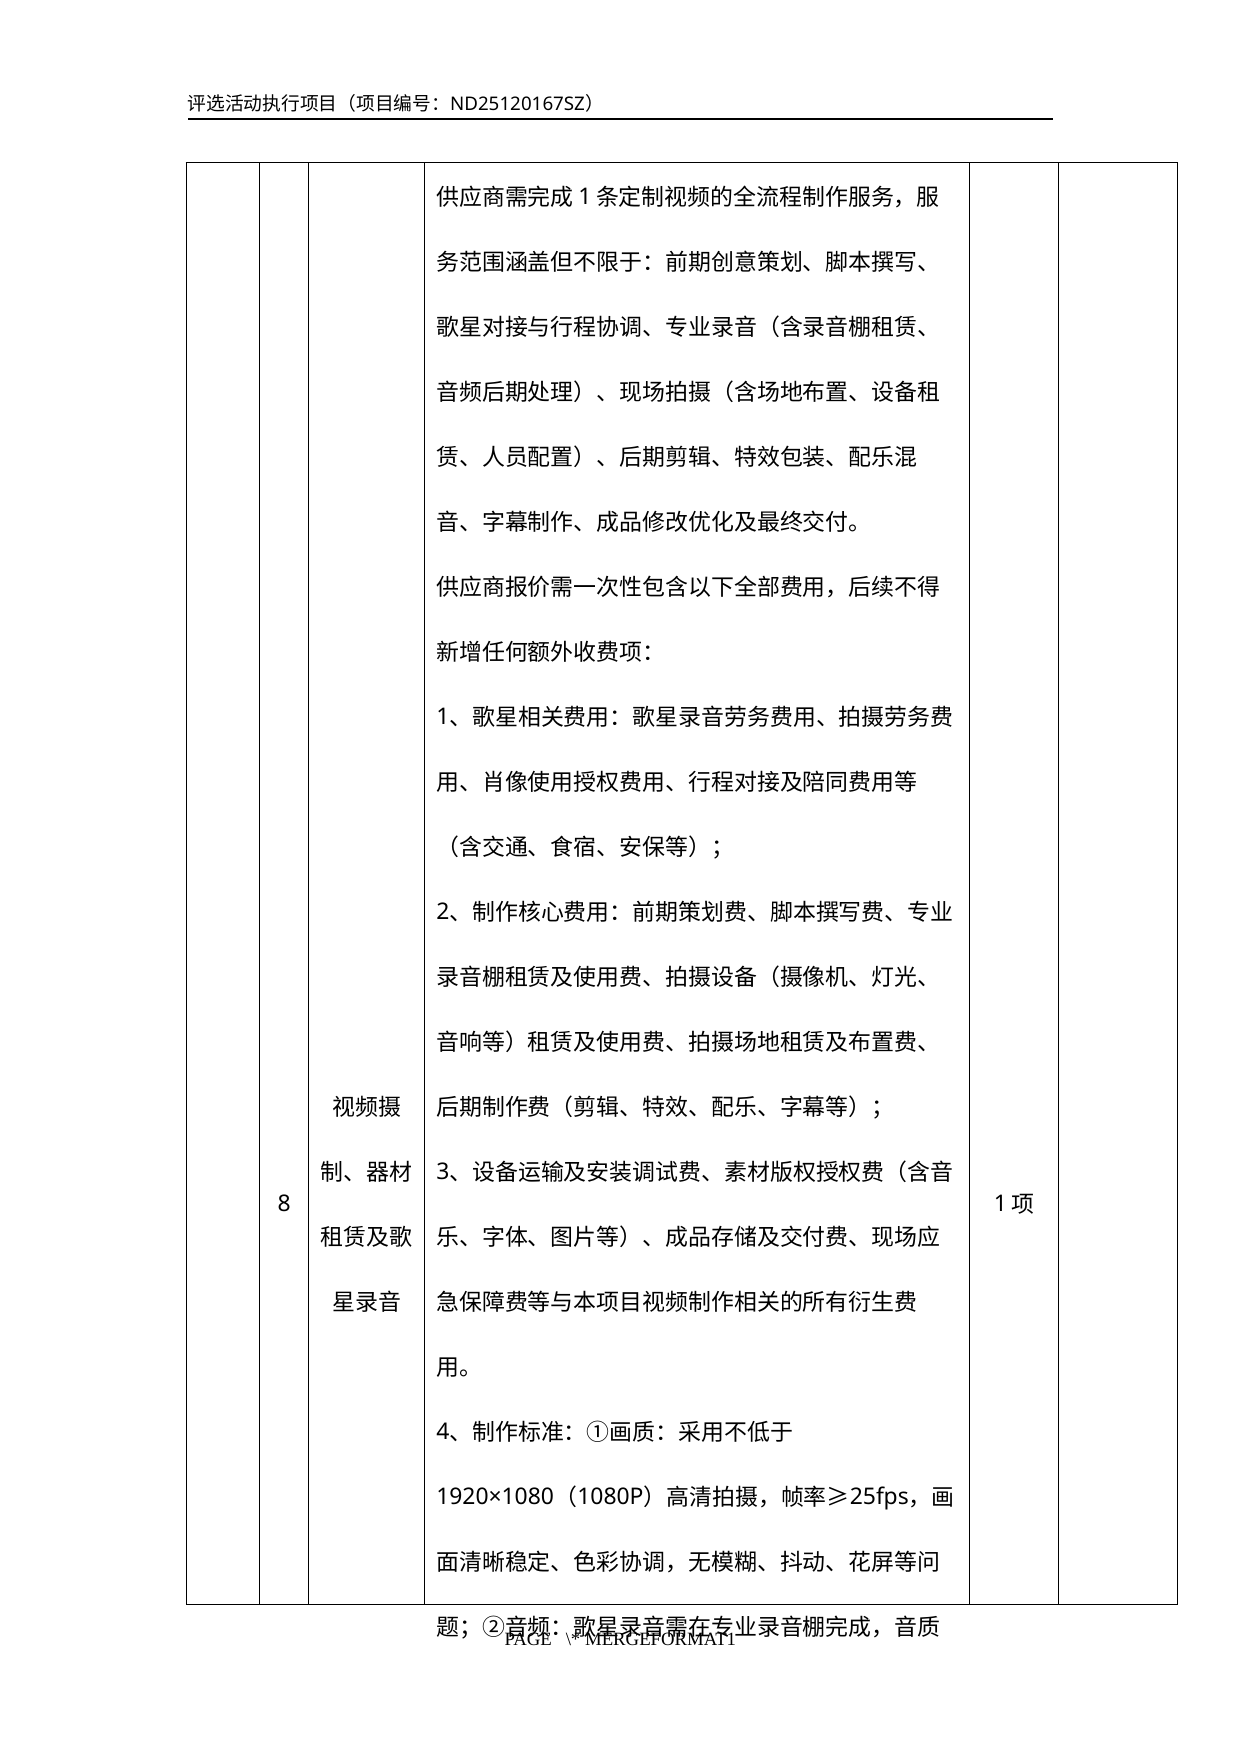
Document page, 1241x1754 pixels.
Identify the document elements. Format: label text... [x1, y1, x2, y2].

table_cell 8 [260, 163, 308, 1604]
table_cell 1项 [970, 163, 1058, 1604]
table_cell [1059, 163, 1177, 1604]
table_cell 供应商需完成1条定制视频的全流程制作服务，服务范围涵盖但不限于：前期创意策划、脚本撰写、歌星对接与行程协调、专业录音（含录音棚租赁、音频后期处理）、现场拍摄（含场地布置、设备租赁、人员配置）、后期剪辑、特效包装、配乐混音、字幕制作、成品修改优化及最终交付。 供应商报价需一次性包含以下全部费用，后续不得新增任何额外收费项： 1、歌星相关费用：歌星录音劳务费用、拍摄劳务费用、肖像使用授权费用、行程对接及陪同费用等（含交通、食宿、安保等）； 2、制作核心费用：前期策划费、脚本撰写费、专业录音棚租赁及使用费、拍摄设备（摄像机、灯光、音响等）租赁及使用费、拍摄场地租赁及布置费、后期制作费（剪辑、特效、配乐、字幕等）； 3、设备运输及安装调试费、素材版权授权费（含音乐、字体、图片等）、成品存储及交付费、现场应急保障费等与本项目视频制作相关的所有衍生费用。 4、制作标准：①画质：采用不低于1920×1080（1080P）高清拍摄，帧率≥25fps，画面清晰稳定、色彩协调，无模糊、抖动、花屏等问题；②音频：歌星录音需在专业录音棚完成，音质无失真、无环境噪音，采样率≥44.1kHz，比特率≥128kbps，人声与背景音乐配比合理、清晰可辨；③后期：剪辑逻辑连贯，特效包装简洁贴合主题，字幕准确无误、排版美观。 5、供应商需安排专人对接项目，积极配合采购人开展脚本审核、样片确认等工作，免费修改次数不少于3次（因供应商自身制作失误导致的修改不受次数限制） 注：报价时须提供歌星姓名及简介。 [425, 163, 969, 1604]
table_cell 视频摄制、器材租赁及歌星录音 [309, 163, 424, 1604]
